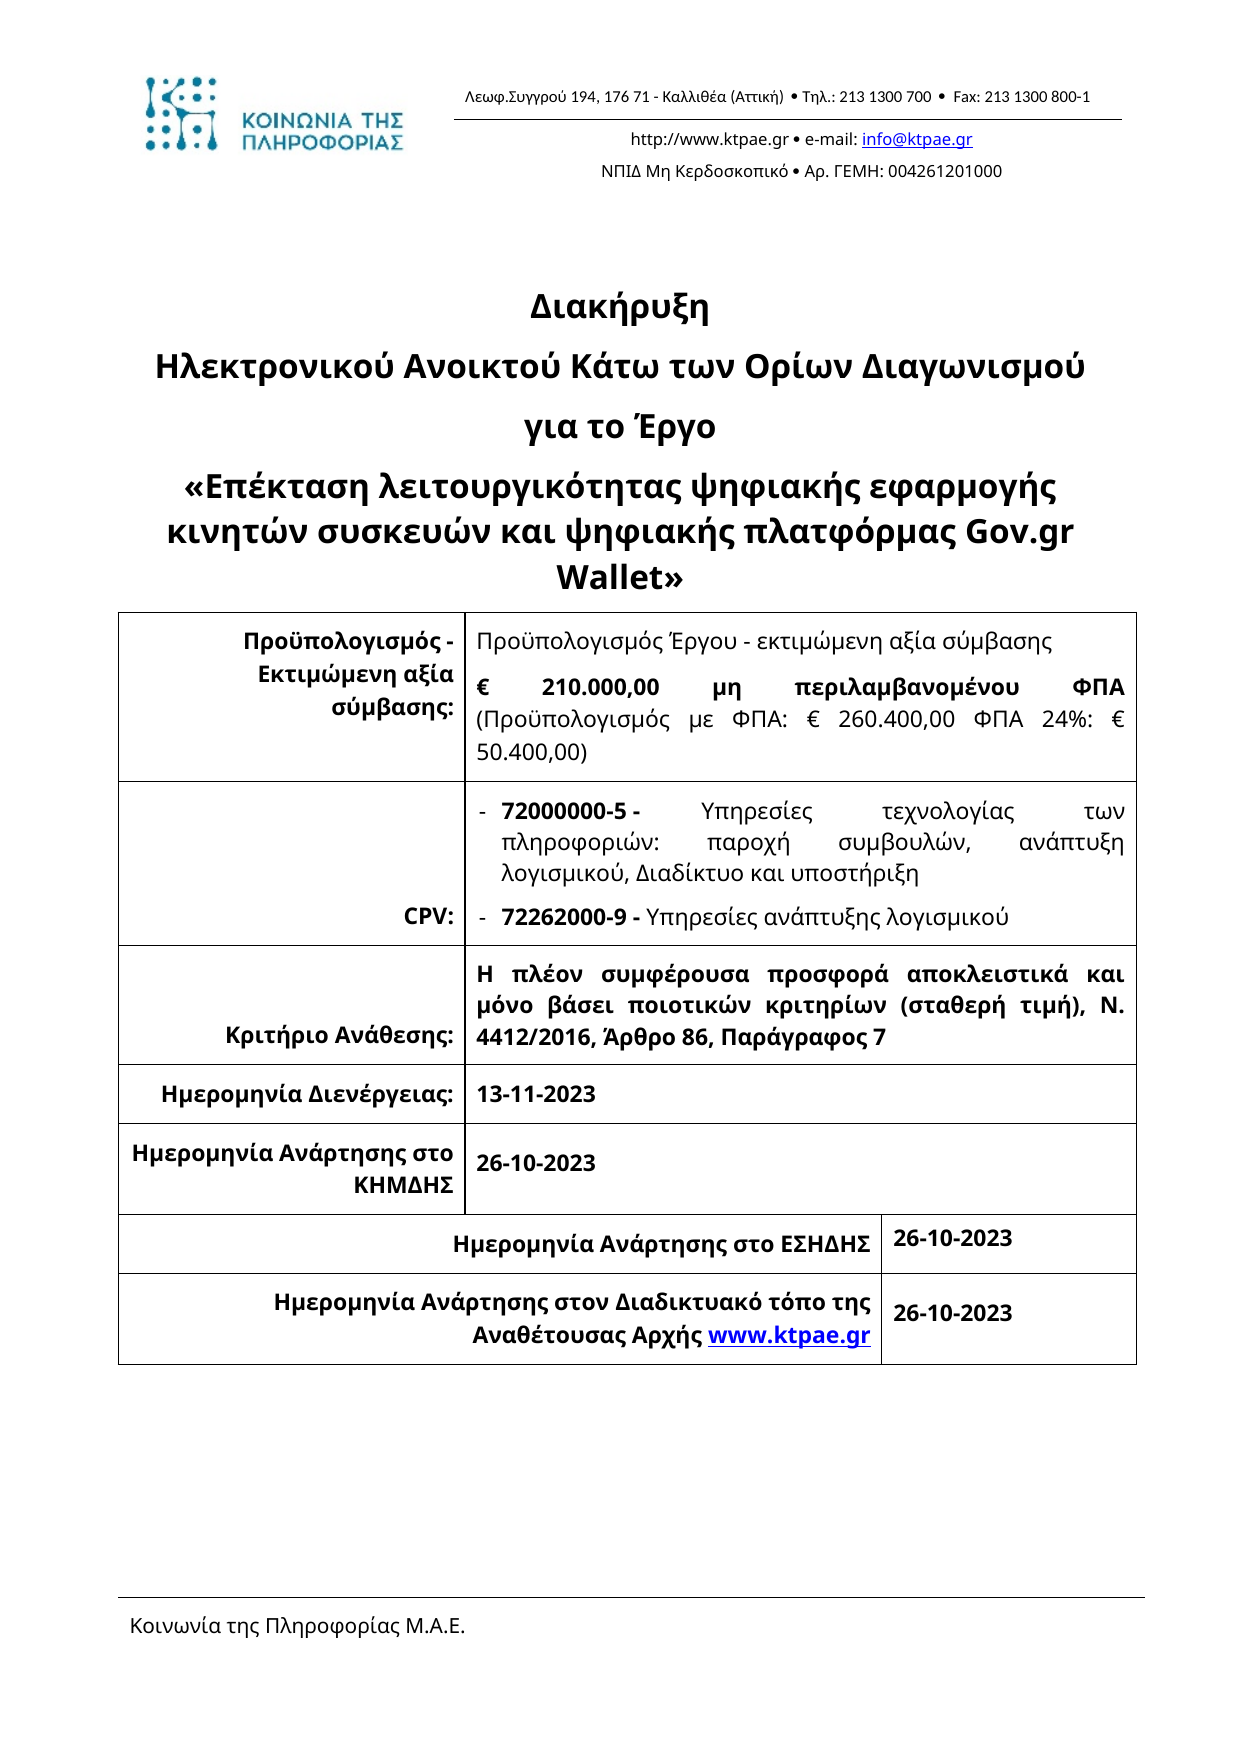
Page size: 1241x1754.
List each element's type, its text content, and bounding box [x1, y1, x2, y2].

table_cell 26-10-2023 [882, 1215, 1136, 1273]
table_cell CPV: [119, 782, 464, 944]
table_cell Ημερομηνία Διενέργειας: [119, 1065, 464, 1123]
table_cell Η πλέον συμφέρουσα προσφορά αποκλειστικά και μόνο βάσει ποιοτικών κριτηρίων (σταθερή τιμή), Ν. 4412/2016, Άρθρο 86, Παράγραφος 7 [466, 946, 1136, 1064]
table_cell Ημερομηνία Ανάρτησης στο ΕΣΗΔΗΣ [119, 1215, 881, 1273]
table_cell Κριτήριο Ανάθεσης: [119, 946, 464, 1064]
text για το Έργο [118, 403, 1122, 448]
text Διακήρυξη [118, 283, 1122, 328]
table_cell 26-10-2023 [466, 1124, 1136, 1214]
table_header Προϋπολογισμός Έργου - εκτιμώμενη αξία σύμβασης € 210.000,00 μη περιλαμβανομένου ΦΠΑ (Προϋπολογισμός με ΦΠΑ: € 260.400,00 ΦΠΑ 24%: € 50.400,00) [466, 613, 1136, 781]
table_cell Ημερομηνία Ανάρτησης στον Διαδικτυακό τόπο της Αναθέτουσας Αρχής www.ktpae.gr [119, 1274, 881, 1364]
table_cell 26-10-2023 [882, 1274, 1136, 1364]
table_header Προϋπολογισμός -Εκτιμώμενη αξία σύμβασης: [119, 613, 464, 781]
table_cell 72000000-5 - Υπηρεσίες τεχνολογίας των πληροφοριών: παροχή συμβουλών, ανάπτυξη λογισμικού, Διαδίκτυο και υποστήριξη 72262000-9 - Υπηρεσίες ανάπτυξης λογισμικού [466, 782, 1136, 944]
text Ηλεκτρονικού Ανοικτού Κάτω των Ορίων Διαγωνισμού [118, 343, 1122, 388]
text «Επέκταση λειτουργικότητας ψηφιακής εφαρμογής κινητών συσκευών και ψηφιακής πλατφόρμας Gov.gr Wallet» [118, 463, 1122, 599]
table_cell 13-11-2023 [466, 1065, 1136, 1123]
table_cell Ημερομηνία Ανάρτησης στο ΚΗΜΔΗΣ [119, 1124, 464, 1214]
picture [140, 75, 408, 157]
